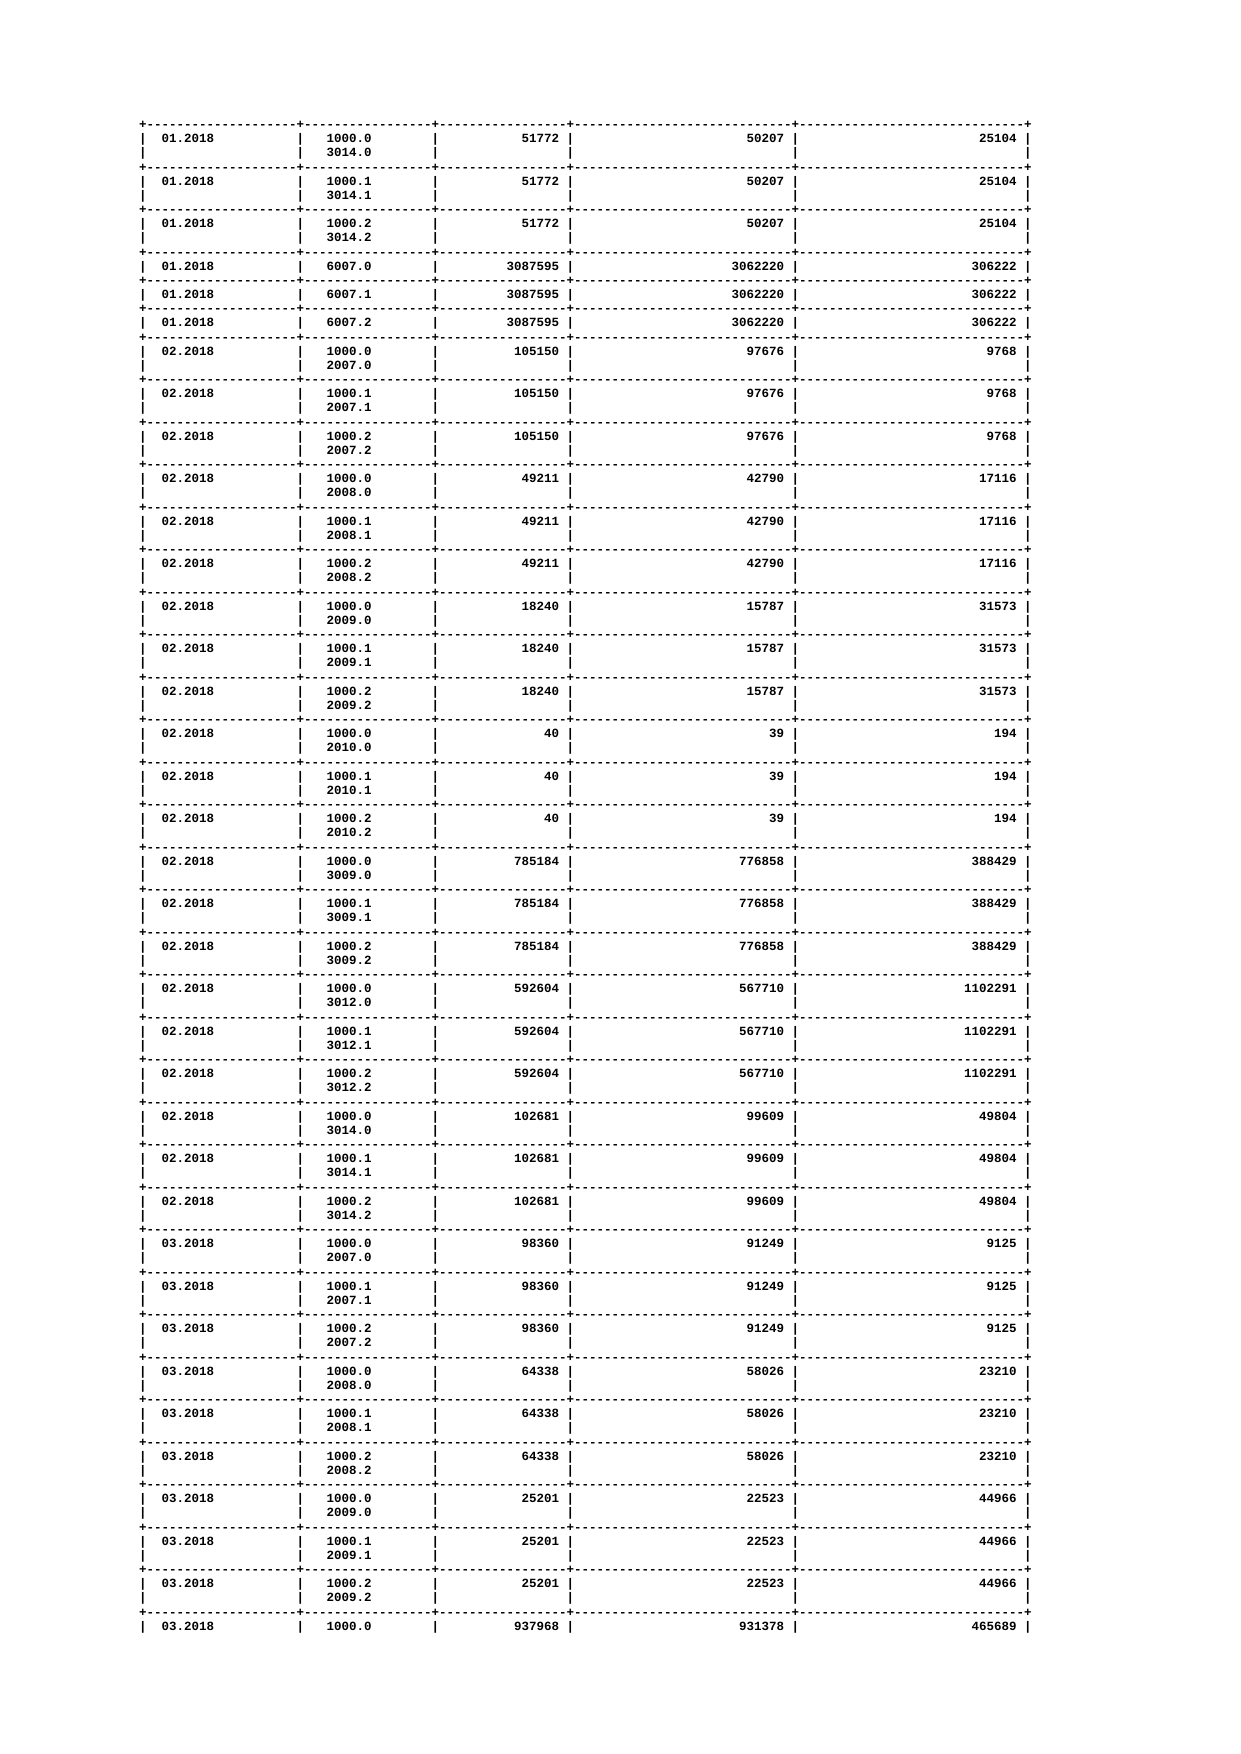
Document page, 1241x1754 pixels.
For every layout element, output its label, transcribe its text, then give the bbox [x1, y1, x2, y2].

text | 03.2018 | 1000.2 | 64338 | 58026 | 23210 | [139, 1450, 1101, 1464]
text | 02.2018 | 1000.1 | 49211 | 42790 | 17116 | [139, 515, 1101, 529]
text | 03.2018 | 1000.0 | 937968 | 931378 | 465689 | [139, 1620, 1101, 1634]
text +--------------------+-----------------+-----------------+-----------------------------+------------------------------+ [139, 331, 1101, 345]
text | | 2009.2 | | | | [139, 699, 1101, 713]
text +--------------------+-----------------+-----------------+-----------------------------+------------------------------+ [139, 1223, 1101, 1237]
text | | 3014.1 | | | | [139, 189, 1101, 203]
text +--------------------+-----------------+-----------------+-----------------------------+------------------------------+ [139, 841, 1101, 855]
text | 02.2018 | 1000.2 | 49211 | 42790 | 17116 | [139, 557, 1101, 571]
text | 01.2018 | 1000.0 | 51772 | 50207 | 25104 | [139, 132, 1101, 146]
text | 03.2018 | 1000.0 | 64338 | 58026 | 23210 | [139, 1365, 1101, 1379]
text +--------------------+-----------------+-----------------+-----------------------------+------------------------------+ [139, 458, 1101, 472]
text +--------------------+-----------------+-----------------+-----------------------------+------------------------------+ [139, 1138, 1101, 1152]
text | 03.2018 | 1000.2 | 25201 | 22523 | 44966 | [139, 1577, 1101, 1591]
text | | 2007.2 | | | | [139, 444, 1101, 458]
text | 03.2018 | 1000.1 | 25201 | 22523 | 44966 | [139, 1535, 1101, 1549]
text | | 2007.1 | | | | [139, 401, 1101, 416]
text | 01.2018 | 1000.1 | 51772 | 50207 | 25104 | [139, 175, 1101, 189]
text | 03.2018 | 1000.0 | 98360 | 91249 | 9125 | [139, 1237, 1101, 1251]
text +--------------------+-----------------+-----------------+-----------------------------+------------------------------+ [139, 1053, 1101, 1067]
text | 02.2018 | 1000.0 | 785184 | 776858 | 388429 | [139, 855, 1101, 869]
text | 03.2018 | 1000.2 | 98360 | 91249 | 9125 | [139, 1322, 1101, 1336]
text +--------------------+-----------------+-----------------+-----------------------------+------------------------------+ [139, 586, 1101, 600]
text +--------------------+-----------------+-----------------+-----------------------------+------------------------------+ [139, 416, 1101, 430]
text | | 2007.2 | | | | [139, 1336, 1101, 1351]
text | | 2008.1 | | | | [139, 529, 1101, 543]
text | 02.2018 | 1000.1 | 785184 | 776858 | 388429 | [139, 897, 1101, 911]
text | | 2007.0 | | | | [139, 1251, 1101, 1266]
text | | 2008.0 | | | | [139, 486, 1101, 501]
text | | 3012.2 | | | | [139, 1081, 1101, 1096]
text +--------------------+-----------------+-----------------+-----------------------------+------------------------------+ [139, 1563, 1101, 1577]
text +--------------------+-----------------+-----------------+-----------------------------+------------------------------+ [139, 1096, 1101, 1110]
text | 02.2018 | 1000.0 | 18240 | 15787 | 31573 | [139, 600, 1101, 614]
text | | 2009.0 | | | | [139, 1506, 1101, 1521]
text | | 2010.1 | | | | [139, 784, 1101, 798]
text | | 3014.1 | | | | [139, 1166, 1101, 1181]
text +--------------------+-----------------+-----------------+-----------------------------+------------------------------+ [139, 968, 1101, 982]
text | | 3012.1 | | | | [139, 1039, 1101, 1053]
text | 02.2018 | 1000.1 | 105150 | 97676 | 9768 | [139, 387, 1101, 401]
text | | 3009.1 | | | | [139, 911, 1101, 926]
text +--------------------+-----------------+-----------------+-----------------------------+------------------------------+ [139, 1266, 1101, 1280]
text +--------------------+-----------------+-----------------+-----------------------------+------------------------------+ [139, 1308, 1101, 1322]
text | 02.2018 | 1000.2 | 40 | 39 | 194 | [139, 812, 1101, 826]
text | | 3009.0 | | | | [139, 869, 1101, 883]
text +--------------------+-----------------+-----------------+-----------------------------+------------------------------+ [139, 1011, 1101, 1025]
text +--------------------+-----------------+-----------------+-----------------------------+------------------------------+ [139, 373, 1101, 387]
text | 01.2018 | 1000.2 | 51772 | 50207 | 25104 | [139, 217, 1101, 231]
text | 02.2018 | 1000.0 | 102681 | 99609 | 49804 | [139, 1110, 1101, 1124]
text +--------------------+-----------------+-----------------+-----------------------------+------------------------------+ [139, 543, 1101, 557]
text | 02.2018 | 1000.0 | 40 | 39 | 194 | [139, 727, 1101, 741]
text | | 2009.2 | | | | [139, 1591, 1101, 1606]
text | | 2010.0 | | | | [139, 741, 1101, 756]
text +--------------------+-----------------+-----------------+-----------------------------+------------------------------+ [139, 1181, 1101, 1195]
text | 02.2018 | 1000.2 | 785184 | 776858 | 388429 | [139, 940, 1101, 954]
text +--------------------+-----------------+-----------------+-----------------------------+------------------------------+ [139, 1393, 1101, 1407]
text | | 2009.1 | | | | [139, 656, 1101, 671]
text | 02.2018 | 1000.2 | 18240 | 15787 | 31573 | [139, 685, 1101, 699]
text +--------------------+-----------------+-----------------+-----------------------------+------------------------------+ [139, 713, 1101, 727]
text +--------------------+-----------------+-----------------+-----------------------------+------------------------------+ [139, 274, 1101, 288]
text | 02.2018 | 1000.2 | 592604 | 567710 | 1102291 | [139, 1067, 1101, 1081]
text | 02.2018 | 1000.1 | 592604 | 567710 | 1102291 | [139, 1025, 1101, 1039]
text | | 2010.2 | | | | [139, 826, 1101, 841]
text | 02.2018 | 1000.2 | 105150 | 97676 | 9768 | [139, 430, 1101, 444]
text +--------------------+-----------------+-----------------+-----------------------------+------------------------------+ [139, 501, 1101, 515]
text +--------------------+-----------------+-----------------+-----------------------------+------------------------------+ [139, 1436, 1101, 1450]
text +--------------------+-----------------+-----------------+-----------------------------+------------------------------+ [139, 246, 1101, 260]
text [139, 118, 1101, 132]
text | | 3014.0 | | | | [139, 1124, 1101, 1138]
text | 02.2018 | 1000.0 | 49211 | 42790 | 17116 | [139, 472, 1101, 486]
text +--------------------+-----------------+-----------------+-----------------------------+------------------------------+ [139, 671, 1101, 685]
text | 01.2018 | 6007.2 | 3087595 | 3062220 | 306222 | [139, 316, 1101, 331]
text +--------------------+-----------------+-----------------+-----------------------------+------------------------------+ [139, 798, 1101, 812]
text | | 2008.1 | | | | [139, 1421, 1101, 1436]
text | 03.2018 | 1000.0 | 25201 | 22523 | 44966 | [139, 1492, 1101, 1506]
text | 02.2018 | 1000.1 | 18240 | 15787 | 31573 | [139, 642, 1101, 656]
text +--------------------+-----------------+-----------------+-----------------------------+------------------------------+ [139, 628, 1101, 642]
text | | 3014.0 | | | | [139, 146, 1101, 161]
text | 02.2018 | 1000.0 | 105150 | 97676 | 9768 | [139, 345, 1101, 359]
text +--------------------+-----------------+-----------------+-----------------------------+------------------------------+ [139, 756, 1101, 770]
text +--------------------+-----------------+-----------------+-----------------------------+------------------------------+ [139, 1351, 1101, 1365]
text | 03.2018 | 1000.1 | 64338 | 58026 | 23210 | [139, 1407, 1101, 1421]
text | | 3014.2 | | | | [139, 231, 1101, 246]
text | 02.2018 | 1000.0 | 592604 | 567710 | 1102291 | [139, 982, 1101, 996]
text | | 2008.2 | | | | [139, 571, 1101, 586]
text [139, 161, 1101, 175]
text | 02.2018 | 1000.1 | 102681 | 99609 | 49804 | [139, 1152, 1101, 1166]
text | | 2008.0 | | | | [139, 1379, 1101, 1393]
text | 01.2018 | 6007.0 | 3087595 | 3062220 | 306222 | [139, 260, 1101, 274]
text | | 2007.1 | | | | [139, 1294, 1101, 1308]
text +--------------------+-----------------+-----------------+-----------------------------+------------------------------+ [139, 203, 1101, 217]
text | | 3012.0 | | | | [139, 996, 1101, 1011]
text | | 2007.0 | | | | [139, 359, 1101, 373]
text +--------------------+-----------------+-----------------+-----------------------------+------------------------------+ [139, 302, 1101, 316]
text +--------------------+-----------------+-----------------+-----------------------------+------------------------------+ [139, 1521, 1101, 1535]
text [139, 1606, 1101, 1620]
text +--------------------+-----------------+-----------------+-----------------------------+------------------------------+ [139, 926, 1101, 940]
text | | 2008.2 | | | | [139, 1464, 1101, 1478]
text | 01.2018 | 6007.1 | 3087595 | 3062220 | 306222 | [139, 288, 1101, 302]
text +--------------------+-----------------+-----------------+-----------------------------+------------------------------+ [139, 883, 1101, 897]
text | 03.2018 | 1000.1 | 98360 | 91249 | 9125 | [139, 1280, 1101, 1294]
text | | 2009.0 | | | | [139, 614, 1101, 628]
text | | 3014.2 | | | | [139, 1209, 1101, 1223]
text | 02.2018 | 1000.1 | 40 | 39 | 194 | [139, 770, 1101, 784]
text | | 3009.2 | | | | [139, 954, 1101, 968]
text +--------------------+-----------------+-----------------+-----------------------------+------------------------------+ [139, 1478, 1101, 1492]
text | 02.2018 | 1000.2 | 102681 | 99609 | 49804 | [139, 1195, 1101, 1209]
text | | 2009.1 | | | | [139, 1549, 1101, 1563]
